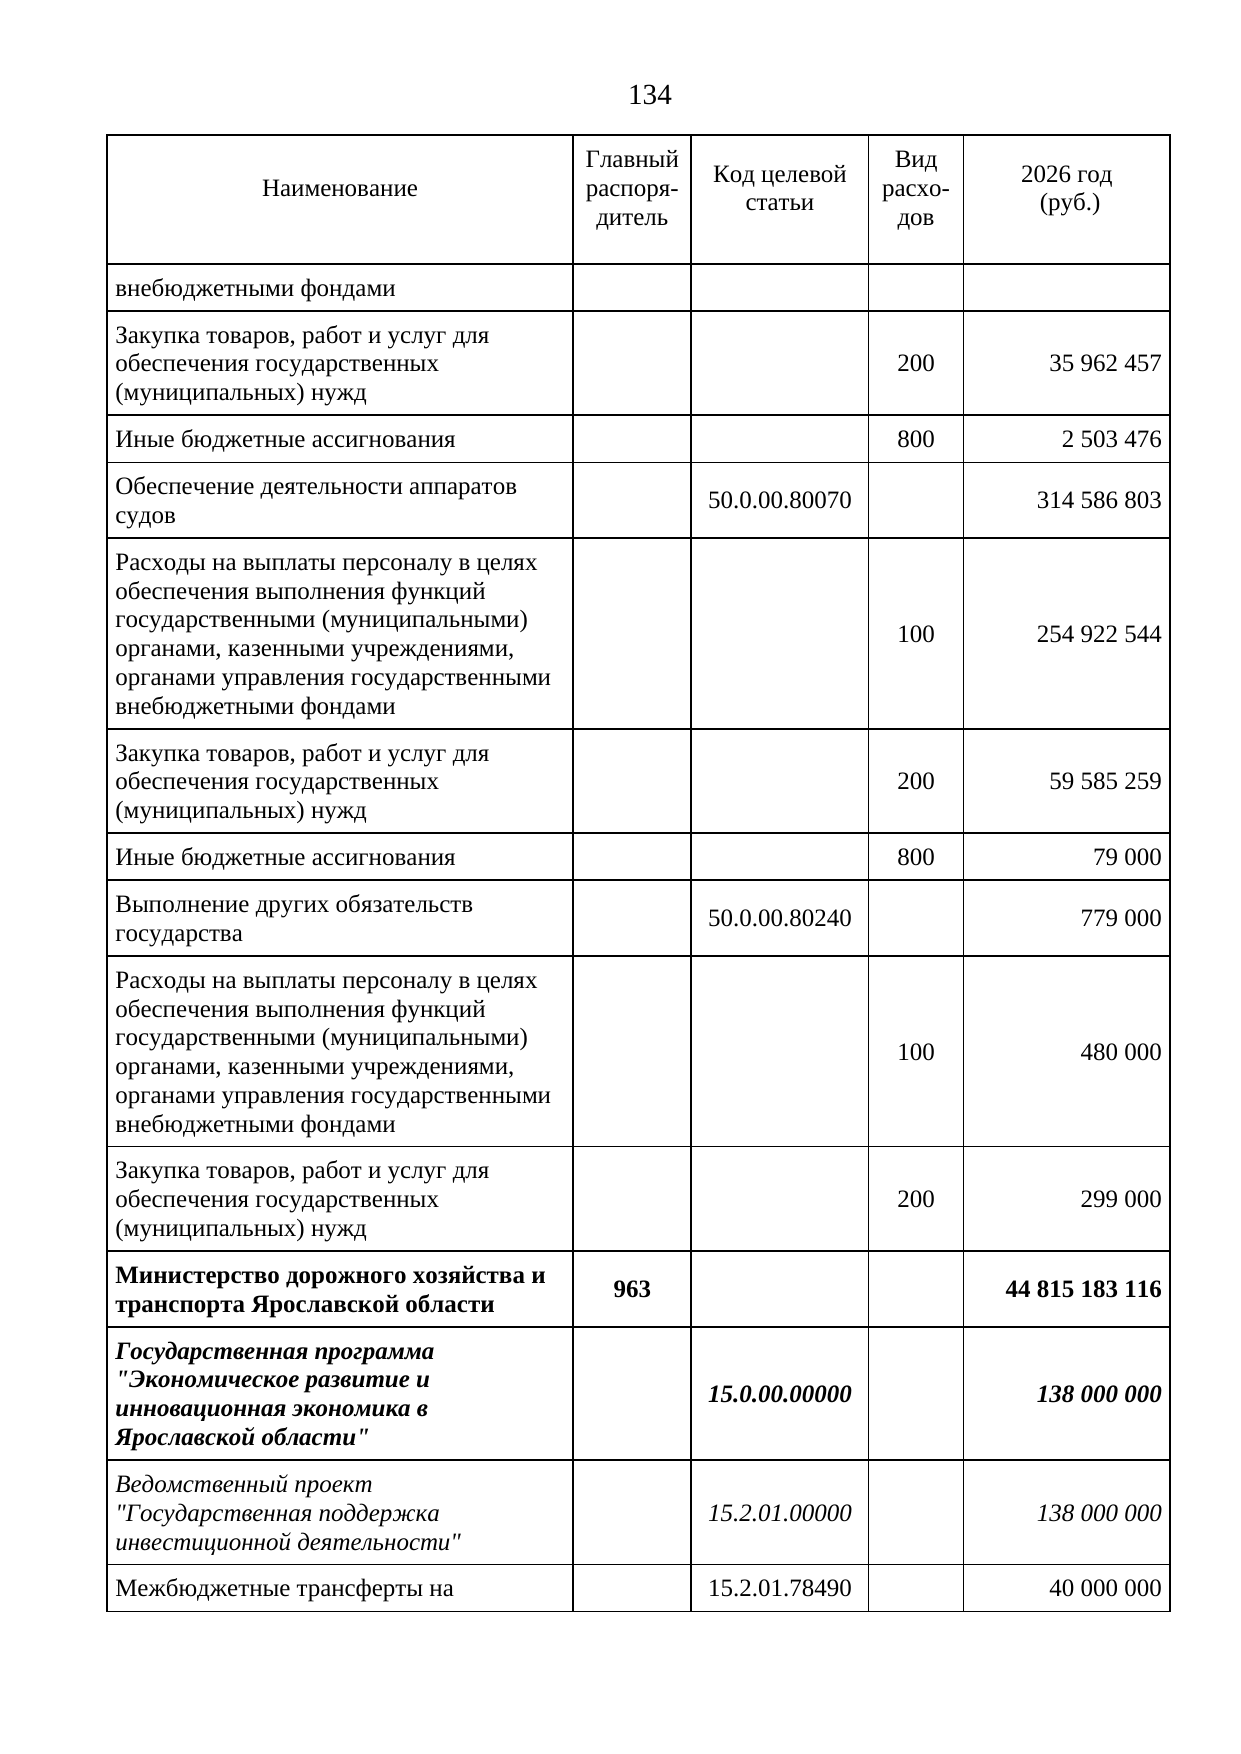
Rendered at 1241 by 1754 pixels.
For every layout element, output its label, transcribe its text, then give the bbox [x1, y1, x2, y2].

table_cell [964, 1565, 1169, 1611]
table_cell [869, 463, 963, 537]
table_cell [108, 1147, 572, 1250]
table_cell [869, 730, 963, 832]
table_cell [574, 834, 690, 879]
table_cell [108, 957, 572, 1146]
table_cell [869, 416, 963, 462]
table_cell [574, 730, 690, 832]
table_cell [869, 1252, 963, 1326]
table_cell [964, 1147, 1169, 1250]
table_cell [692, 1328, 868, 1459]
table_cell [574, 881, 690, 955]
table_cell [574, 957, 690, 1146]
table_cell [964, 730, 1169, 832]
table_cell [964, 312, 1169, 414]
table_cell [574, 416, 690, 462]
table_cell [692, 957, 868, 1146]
table_header Наименование [108, 136, 572, 263]
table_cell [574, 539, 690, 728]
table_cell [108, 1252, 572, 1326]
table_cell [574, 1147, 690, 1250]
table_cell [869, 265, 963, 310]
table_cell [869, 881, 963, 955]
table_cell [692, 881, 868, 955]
table_header 2026 год (руб.) [964, 136, 1169, 263]
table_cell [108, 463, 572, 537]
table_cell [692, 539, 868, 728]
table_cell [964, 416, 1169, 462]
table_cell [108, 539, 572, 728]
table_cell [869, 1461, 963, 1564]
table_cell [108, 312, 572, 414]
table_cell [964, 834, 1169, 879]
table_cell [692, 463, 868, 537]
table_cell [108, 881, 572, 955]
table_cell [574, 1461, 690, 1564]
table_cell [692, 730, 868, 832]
table_header Вид расхо- дов [869, 136, 963, 263]
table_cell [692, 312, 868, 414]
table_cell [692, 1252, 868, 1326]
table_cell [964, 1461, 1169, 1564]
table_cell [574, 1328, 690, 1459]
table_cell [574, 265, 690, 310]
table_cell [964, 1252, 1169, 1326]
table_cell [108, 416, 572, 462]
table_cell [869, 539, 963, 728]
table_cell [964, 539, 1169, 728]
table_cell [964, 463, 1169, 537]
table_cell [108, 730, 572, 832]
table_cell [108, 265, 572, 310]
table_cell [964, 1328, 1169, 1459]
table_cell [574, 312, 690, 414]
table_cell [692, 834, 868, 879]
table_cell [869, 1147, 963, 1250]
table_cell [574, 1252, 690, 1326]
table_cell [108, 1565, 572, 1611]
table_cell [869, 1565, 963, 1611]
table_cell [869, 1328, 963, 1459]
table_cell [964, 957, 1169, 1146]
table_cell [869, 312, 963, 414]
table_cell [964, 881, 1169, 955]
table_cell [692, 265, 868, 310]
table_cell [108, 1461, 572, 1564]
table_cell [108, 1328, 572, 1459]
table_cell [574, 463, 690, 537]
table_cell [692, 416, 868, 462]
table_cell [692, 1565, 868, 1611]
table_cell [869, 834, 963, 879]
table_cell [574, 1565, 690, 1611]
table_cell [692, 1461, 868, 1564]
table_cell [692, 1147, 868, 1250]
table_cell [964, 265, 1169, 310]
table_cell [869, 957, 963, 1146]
table_header Главный распоря-дитель [574, 136, 690, 263]
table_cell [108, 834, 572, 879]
table_header Код целевой статьи [692, 136, 868, 263]
